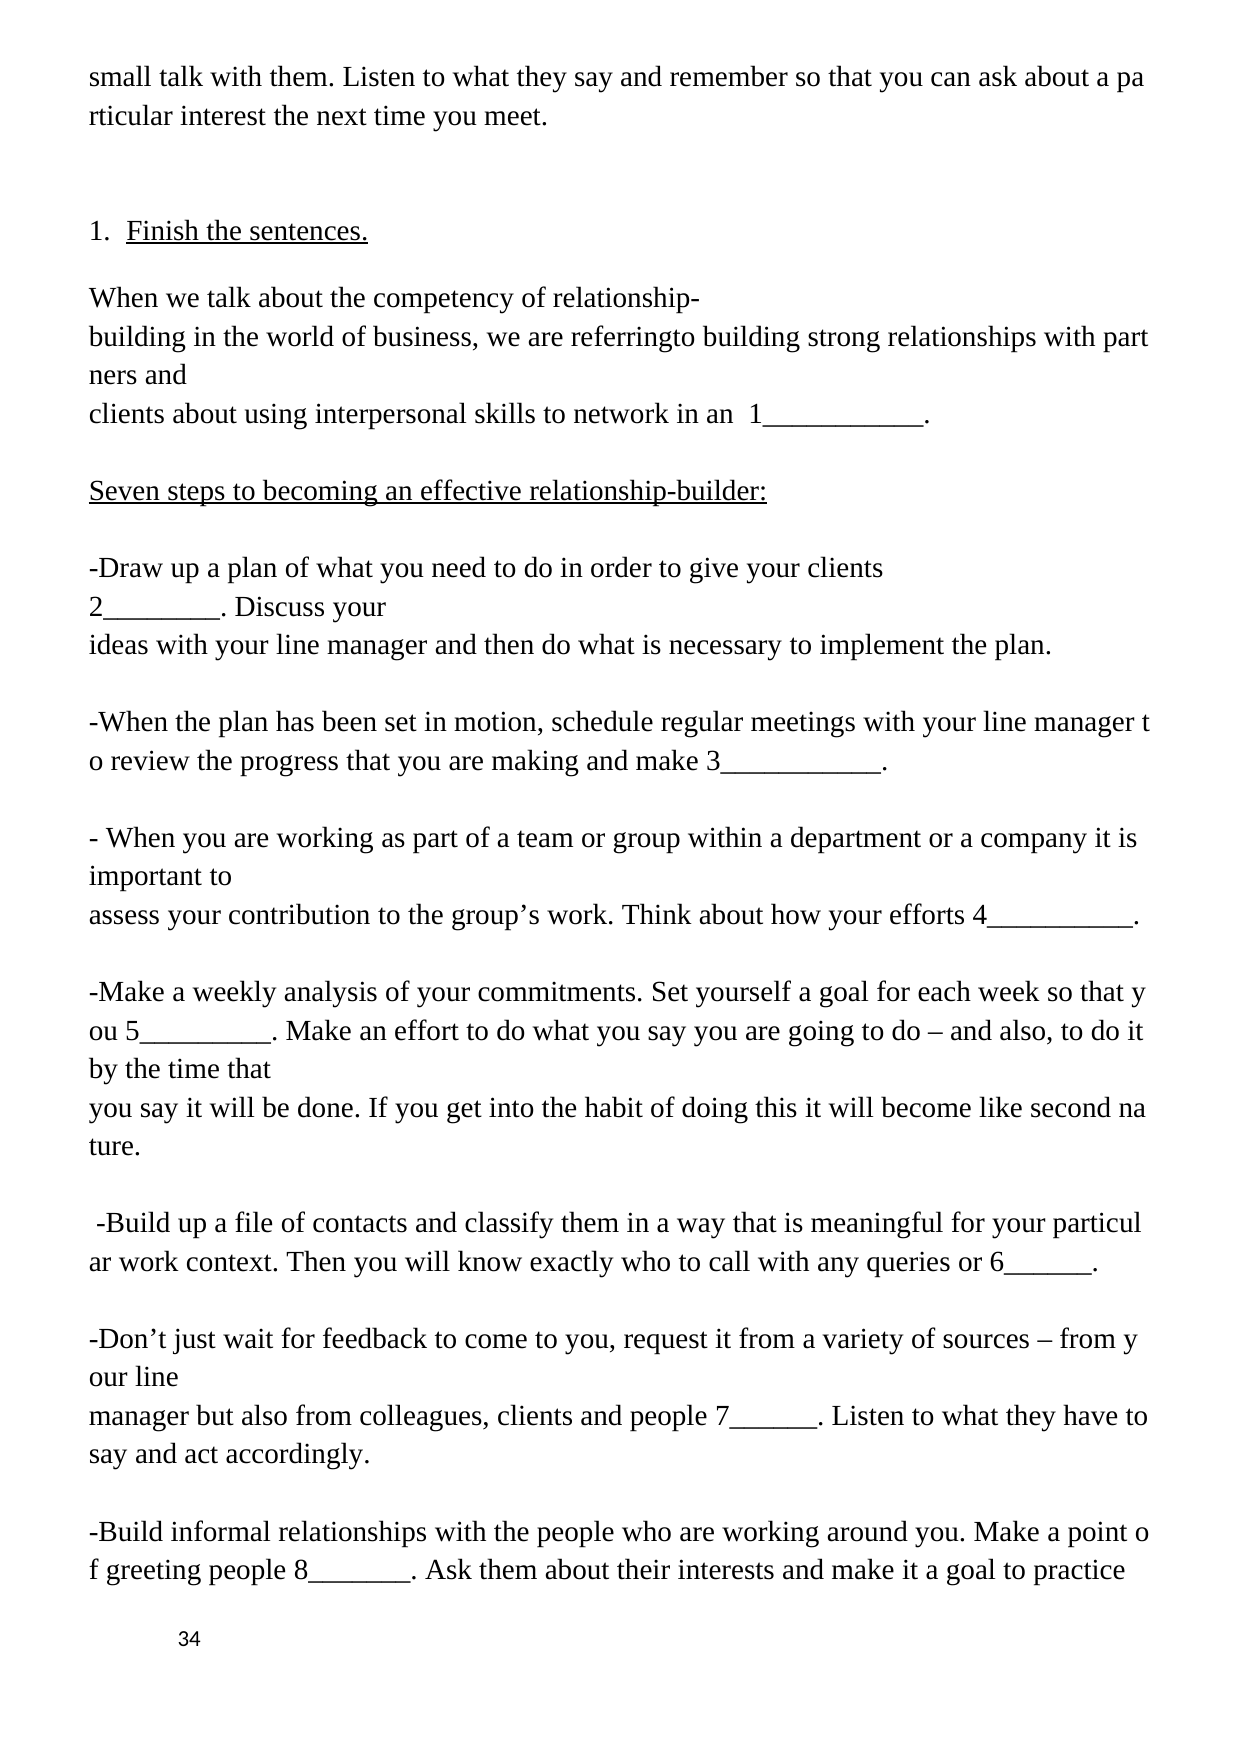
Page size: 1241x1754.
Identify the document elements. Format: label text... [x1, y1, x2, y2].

text Seven steps to becoming an effective relationship-builder: [88, 473, 1152, 507]
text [88, 1475, 1152, 1586]
text -When the plan has been set in motion, schedule regular meetings with your line manager to review the progress that you are making and make 3___________. [88, 666, 1152, 776]
list Finish the sentences. [88, 213, 1152, 247]
text -Don’t just wait for feedback to come to you, request it from a variety of sources – from your line manager but also from colleagues, clients and people 7______. Listen to what they have to say and act accordingly. [88, 1282, 1152, 1470]
text - When you are working as part of a team or group within a department or a company it is important to assess your contribution to the group’s work. Think about how your efforts 4__________. [88, 781, 1152, 931]
text -Build up a file of contacts and classify them in a way that is meaningful for your particular work context. Then you will know exactly who to call with any queries or 6______. [88, 1167, 1152, 1277]
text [88, 59, 1152, 131]
text When we talk about the competency of relationship- building in the world of business, we are referringto building strong relationships with partners and [88, 280, 1152, 391]
text -Make a weekly analysis of your commitments. Set yourself a goal for each week so that you 5_________. Make an effort to do what you say you are going to do – and also, to do it by the time that you say it will be done. If you get into the habit of doing this it will become like second nature. [88, 936, 1152, 1162]
text -Draw up a plan of what you need to do in order to give your clients 2________. Discuss your ideas with your line manager and then do what is necessary to implement the plan. [88, 550, 1152, 661]
text clients about using interpersonal skills to network in an 1___________. [88, 396, 1152, 429]
